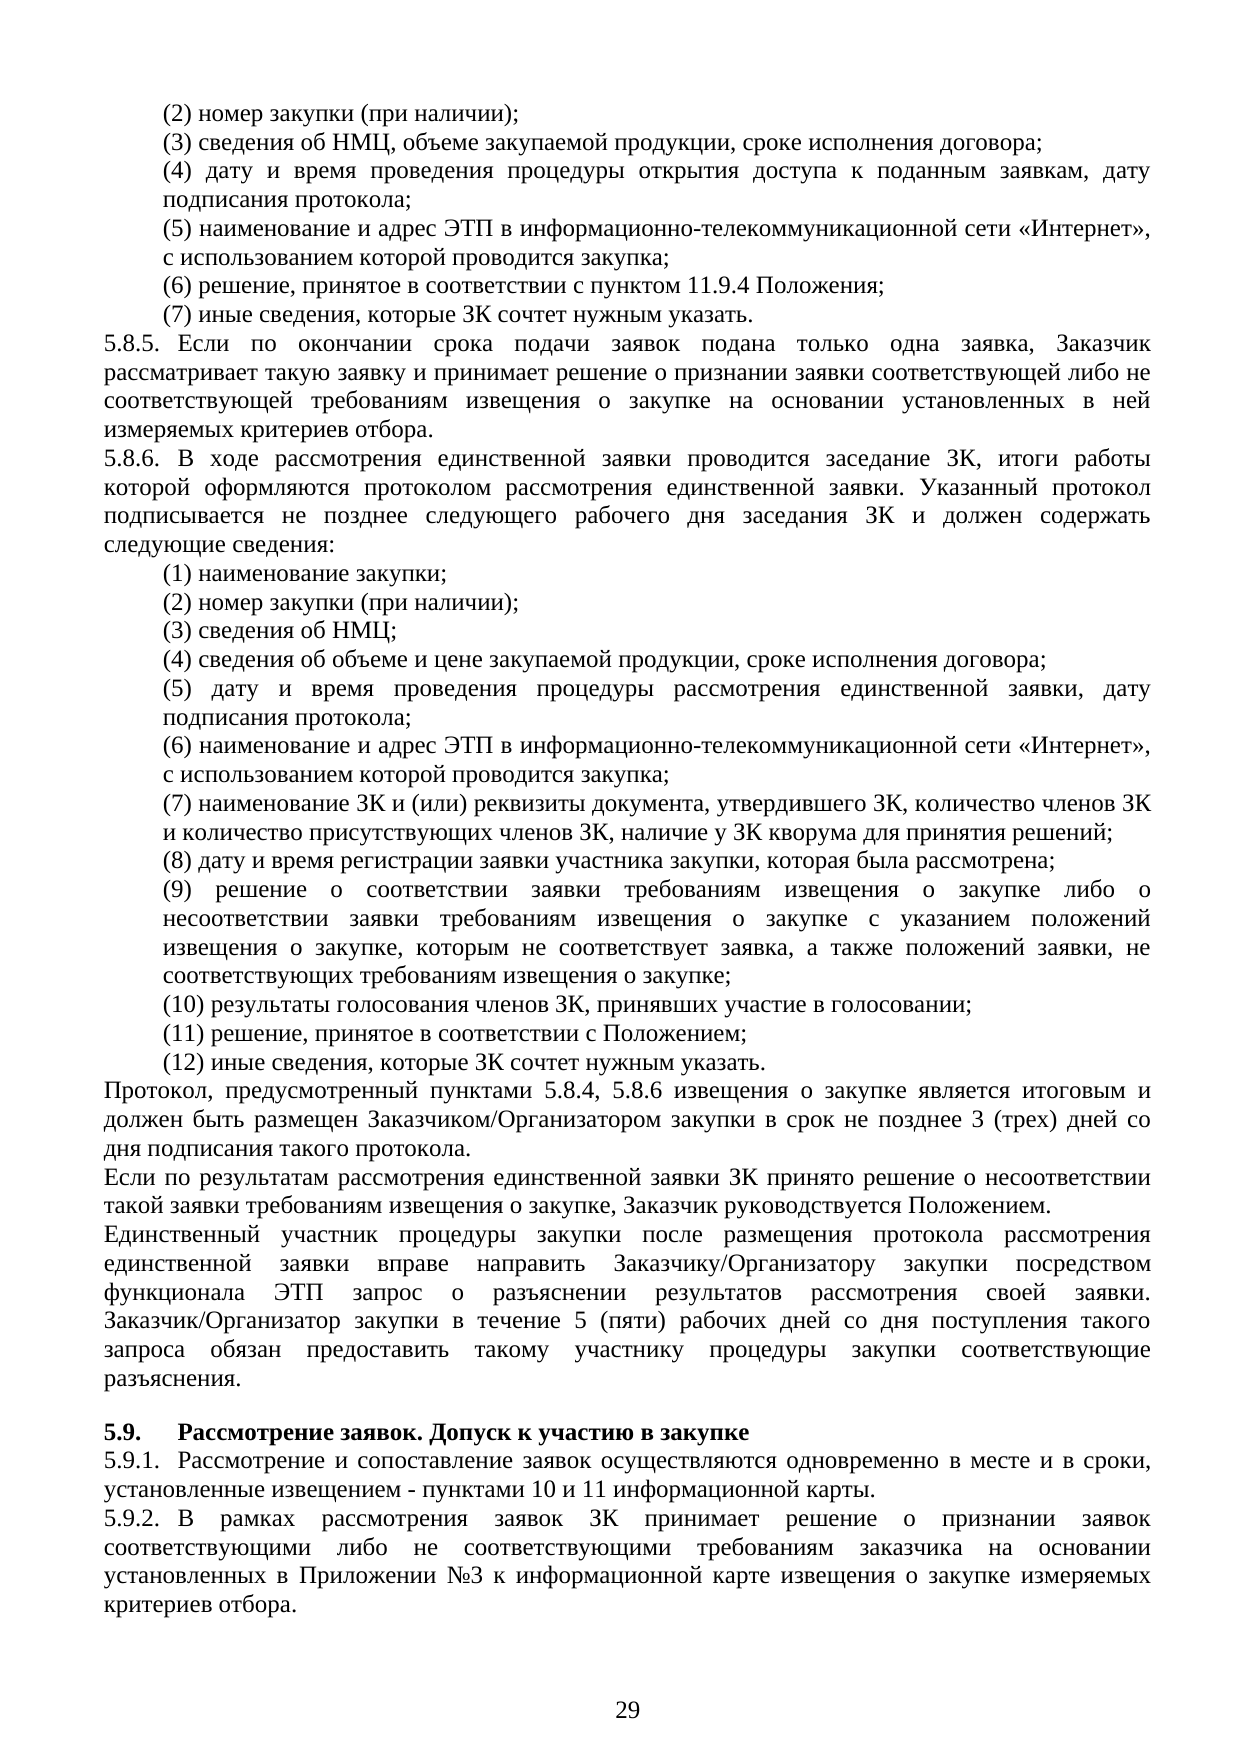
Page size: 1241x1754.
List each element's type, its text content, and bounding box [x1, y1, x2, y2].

text (2) номер закупки (при наличии); [163, 98, 1152, 127]
list В рамках рассмотрения заявок ЗК принимает решение о признании заявок соответствующими либо не соответствующими требованиям заказчика на основании установленных в Приложении №3 к информационной карте извещения о закупке измеряемых критериев отбора. [103, 1503, 1152, 1618]
text (5) дату и время проведения процедуры рассмотрения единственной заявки, дату подписания протокола; [163, 673, 1152, 730]
list Если по окончании срока подачи заявок подана только одна заявка, Заказчик рассматривает такую заявку и принимает решение о признании заявки соответствующей либо не соответствующей требованиям извещения о закупке на основании установленных в ней измеряемых критериев отбора. [103, 328, 1152, 443]
text (2) номер закупки (при наличии); [163, 587, 1152, 615]
text (1) наименование закупки; [163, 558, 1152, 587]
text (4) сведения об объеме и цене закупаемой продукции, сроке исполнения договора; [163, 644, 1152, 673]
text (3) сведения об НМЦ, объеме закупаемой продукции, сроке исполнения договора; [163, 127, 1152, 155]
text Если по результатам рассмотрения единственной заявки ЗК принято решение о несоответствии такой заявки требованиям извещения о закупке, Заказчик руководствуется Положением. [103, 1162, 1152, 1219]
list Рассмотрение заявок. Допуск к участию в закупке [103, 1417, 1152, 1445]
text (4) дату и время проведения процедуры открытия доступа к поданным заявкам, дату подписания протокола; [163, 155, 1152, 213]
text (7) наименование ЗК и (или) реквизиты документа, утвердившего ЗК, количество членов ЗК и количество присутствующих членов ЗК, наличие у ЗК кворума для принятия решений; [163, 788, 1152, 845]
text (8) дату и время регистрации заявки участника закупки, которая была рассмотрена; [163, 845, 1152, 874]
text (7) иные сведения, которые ЗК сочтет нужным указать. [163, 299, 1152, 328]
text (10) результаты голосования членов ЗК, принявших участие в голосовании; [163, 989, 1152, 1018]
text Протокол, предусмотренный пунктами 5.8.4, 5.8.6 извещения о закупке является итоговым и должен быть размещен Заказчиком/Организатором закупки в срок не позднее 3 (трех) дней со дня подписания такого протокола. [103, 1075, 1152, 1162]
text (6) решение, принятое в соответствии с пунктом 11.9.4 Положения; [163, 270, 1152, 299]
text Единственный участник процедуры закупки после размещения протокола рассмотрения единственной заявки вправе направить Заказчику/Организатору закупки посредством функционала ЭТП запрос о разъяснении результатов рассмотрения своей заявки. Заказчик/Организатор закупки в течение 5 (пяти) рабочих дней со дня поступления такого запроса обязан предоставить такому участнику процедуры закупки соответствующие разъяснения. [103, 1219, 1152, 1392]
text (6) наименование и адрес ЭТП в информационно-телекоммуникационной сети «Интернет», с использованием которой проводится закупка; [163, 730, 1152, 788]
text (12) иные сведения, которые ЗК сочтет нужным указать. [163, 1047, 1152, 1075]
text (5) наименование и адрес ЭТП в информационно-телекоммуникационной сети «Интернет», с использованием которой проводится закупка; [163, 213, 1152, 270]
text (11) решение, принятое в соответствии с Положением; [163, 1018, 1152, 1047]
list Рассмотрение и сопоставление заявок осуществляются одновременно в месте и в сроки, установленные извещением - пунктами 10 и 11 информационной карты. [103, 1445, 1152, 1503]
text (9) решение о соответствии заявки требованиям извещения о закупке либо о несоответствии заявки требованиям извещения о закупке с указанием положений извещения о закупке, которым не соответствует заявка, а также положений заявки, не соответствующих требованиям извещения о закупке; [163, 874, 1152, 989]
list В ходе рассмотрения единственной заявки проводится заседание ЗК, итоги работы которой оформляются протоколом рассмотрения единственной заявки. Указанный протокол подписывается не позднее следующего рабочего дня заседания ЗК и должен содержать следующие сведения: [103, 443, 1152, 558]
text (3) сведения об НМЦ; [163, 615, 1152, 644]
